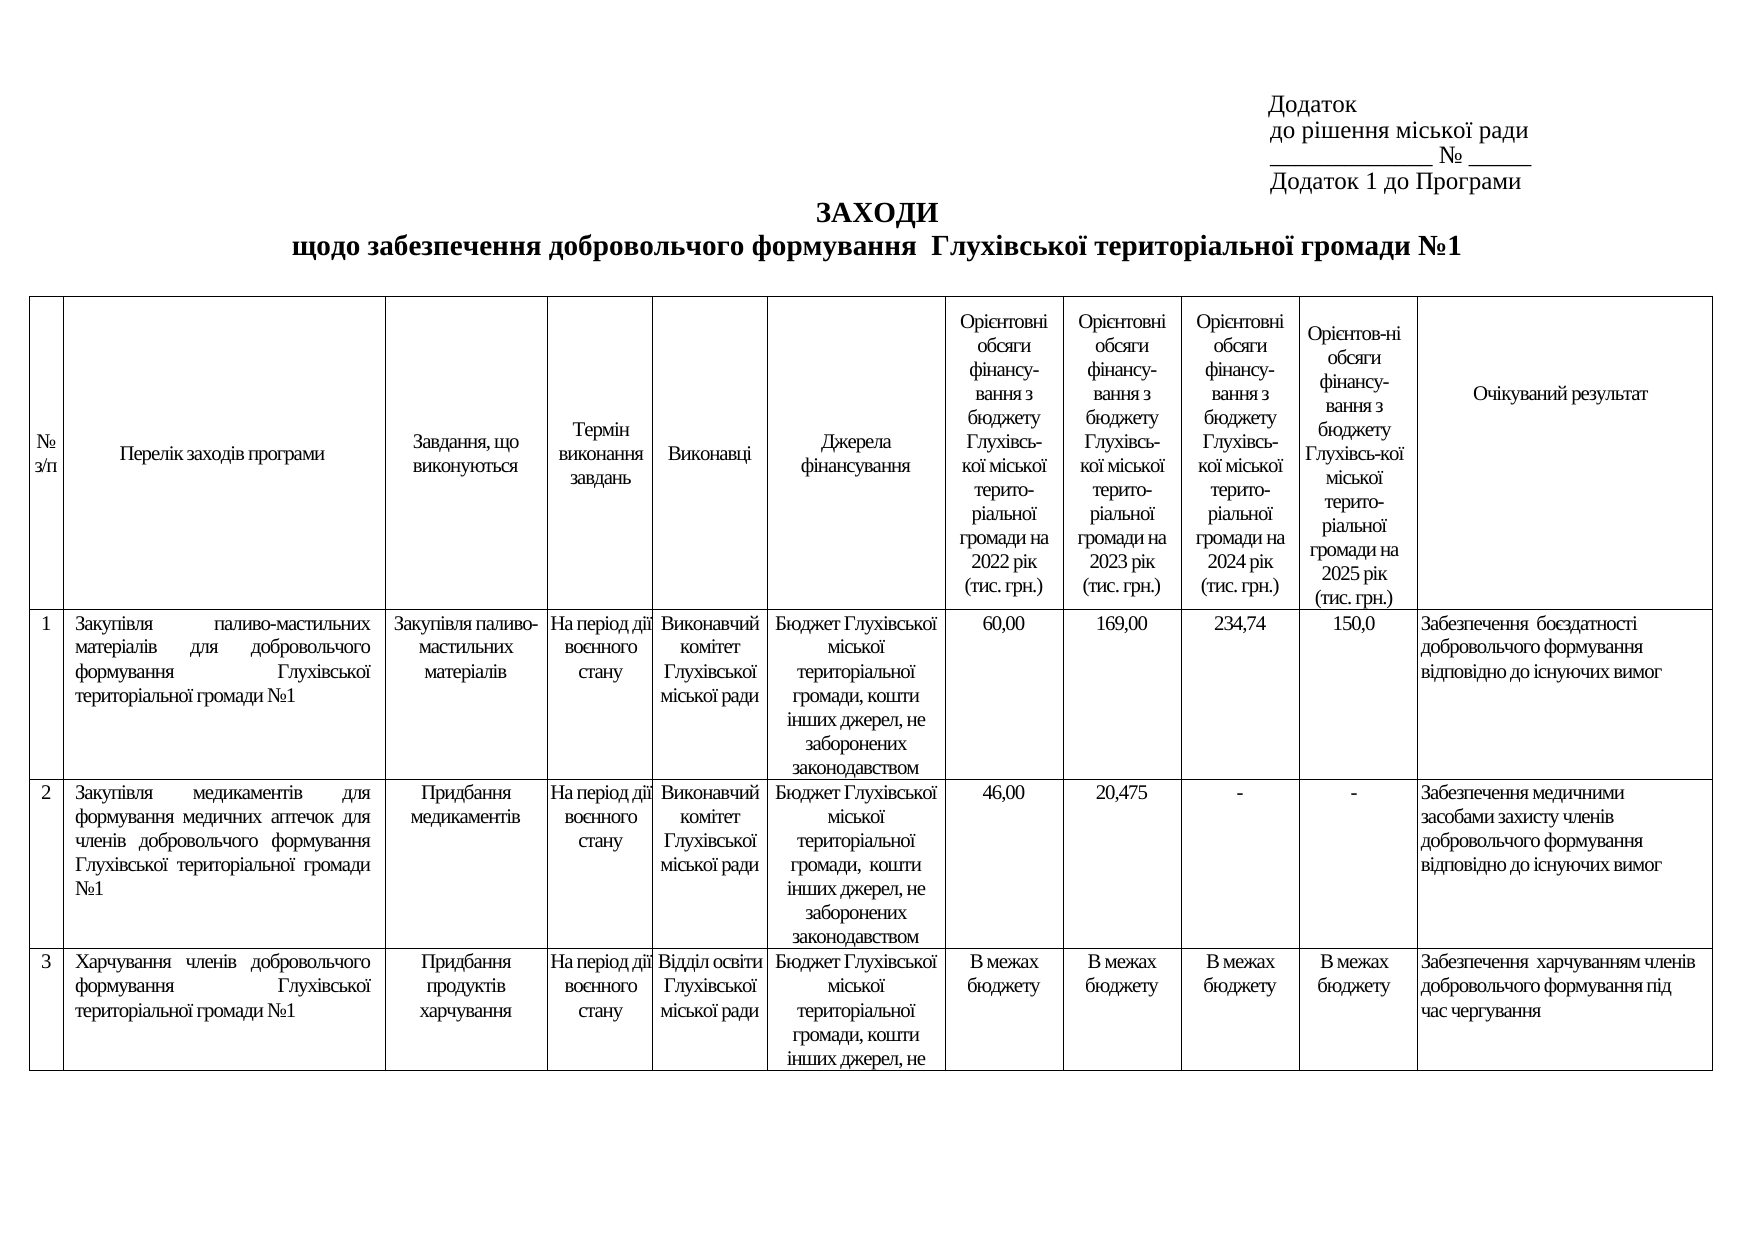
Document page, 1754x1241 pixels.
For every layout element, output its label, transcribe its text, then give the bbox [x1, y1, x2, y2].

table_cell 150,0 [1300, 610, 1417, 779]
table_cell 169,00 [1064, 610, 1181, 779]
table_cell В межах бюджету [1182, 949, 1299, 1070]
table_header № з/п [30, 297, 63, 609]
table_header Орієнтов-ні обсяги фінансу-вання з бюджету Глухівсь-кої міської терито-ріальної громади на 2025 рік (тис. грн.) [1300, 297, 1417, 609]
table_cell 20,475 [1064, 780, 1181, 948]
table_cell - [1182, 780, 1299, 948]
table_cell 60,00 [946, 610, 1063, 779]
table_header Очікуваний результат [1418, 297, 1712, 609]
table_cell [548, 949, 652, 1070]
table_header Орієнтовні обсяги фінансу-вання з бюджету Глухівсь-кої міської терито-ріальної громади на 2022 рік (тис. грн.) [946, 297, 1063, 609]
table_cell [64, 949, 385, 1070]
table_cell Придбання медикаментів [386, 780, 547, 948]
table_cell 2 [30, 780, 63, 948]
table_cell В межах бюджету [946, 949, 1063, 1070]
table_cell 46,00 [946, 780, 1063, 948]
text Додаток [89, 89, 1665, 117]
table_cell Закупівля паливо-мастильних матеріалів для добровольчого формування Глухівської територіальної громади №1 [64, 610, 385, 779]
table_header Термін виконання завдань [548, 297, 652, 609]
table_cell Бюджет Глухівської міської територіальної громади, кошти інших джерел, не заборонених законодавством [768, 610, 945, 779]
table_cell Забезпечення медичними засобами захисту членів добровольчого формування відповідно до існуючих вимог [1418, 780, 1712, 948]
table_cell Виконавчий комітет Глухівської міської ради [653, 780, 767, 948]
text _____________ № _____ [1270, 143, 1665, 169]
table_cell 234,74 [1182, 610, 1299, 779]
table_header Виконавці [653, 297, 767, 609]
text Додаток 1 до Програми [1270, 169, 1665, 195]
table_cell Бюджет Глухівської міської територіальної громади, кошти інших джерел, не заборонених законодавством [768, 780, 945, 948]
table_cell 1 [30, 610, 63, 779]
table_cell В межах бюджету [1300, 949, 1417, 1070]
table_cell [1418, 949, 1712, 1070]
table_cell - [1300, 780, 1417, 948]
table_header Завдання, що виконуються [386, 297, 547, 609]
text до рішення міської ради [1270, 117, 1665, 143]
table_header Джерела фінансування [768, 297, 945, 609]
table_cell В межах бюджету [1064, 949, 1181, 1070]
table_cell Забезпечення боєздатності добровольчого формування відповідно до існуючих вимог [1418, 610, 1712, 779]
table_header Перелік заходів програми [64, 297, 385, 609]
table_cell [386, 949, 547, 1070]
table_header Орієнтовні обсяги фінансу-вання з бюджету Глухівсь-кої міської терито-ріальної громади на 2023 рік (тис. грн.) [1064, 297, 1181, 609]
table_cell На період дії воєнного стану [548, 780, 652, 948]
table_cell Закупівля медикаментів для формування медичних аптечок для членів добровольчого формування Глухівської територіальної громади №1 [64, 780, 385, 948]
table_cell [768, 949, 945, 1070]
table_cell Виконавчий комітет Глухівської міської ради [653, 610, 767, 779]
text щодо забезпечення добровольчого формування Глухівської територіальної громади №1 [89, 228, 1665, 262]
table_cell Закупівля паливо- мастильних матеріалів [386, 610, 547, 779]
table_header Орієнтовні обсяги фінансу- вання з бюджету Глухівсь-кої міської терито-ріальної громади на 2024 рік (тис. грн.) [1182, 297, 1299, 609]
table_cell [653, 949, 767, 1070]
table_cell На період дії воєнного стану [548, 610, 652, 779]
text ЗАХОДИ [89, 195, 1665, 228]
table_cell 3 [30, 949, 63, 1070]
